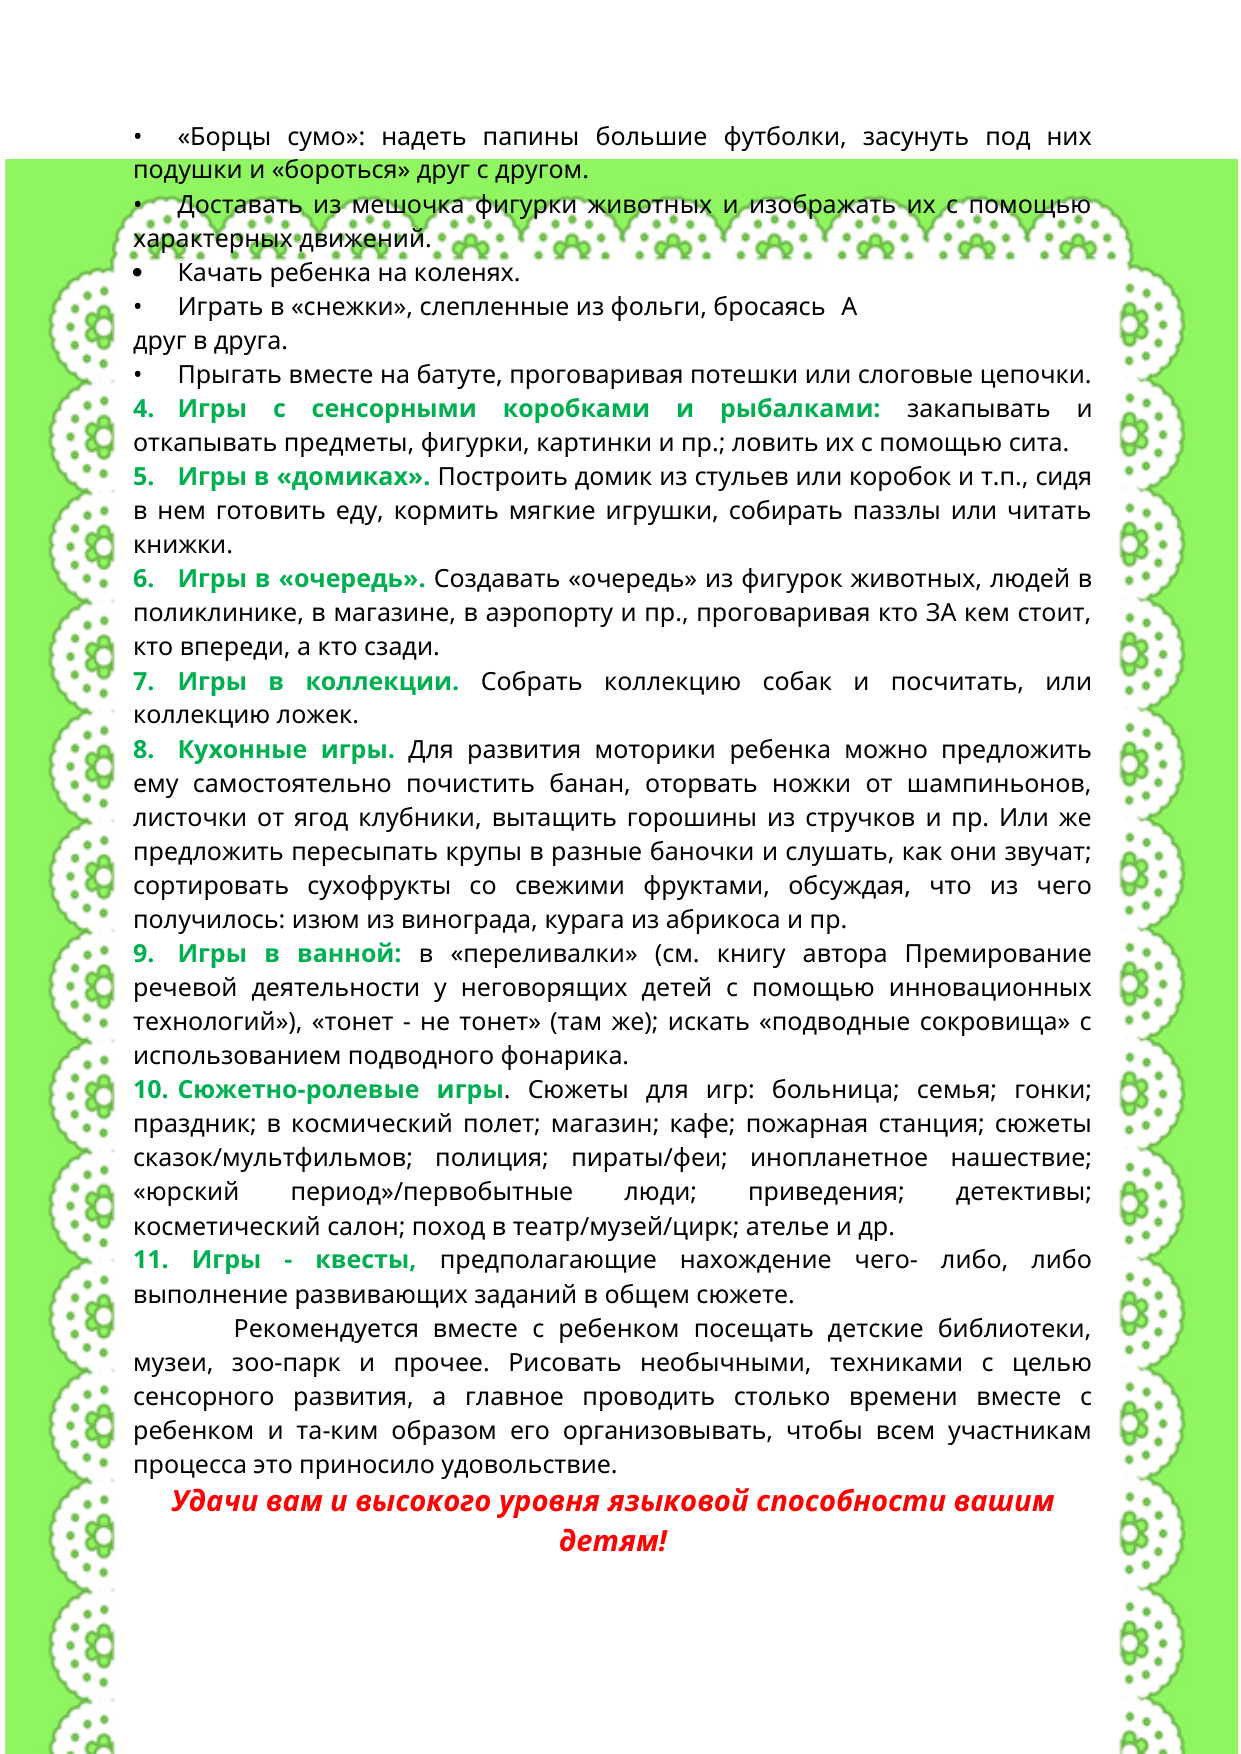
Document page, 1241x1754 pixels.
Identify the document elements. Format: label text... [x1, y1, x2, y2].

text 4. Игры с сенсорными коробками и рыбалками: закапывать и откапывать предметы, фигурки, картинки и пр.; ловить их с помощью сита. [133, 391, 1093, 459]
text • Прыгать вместе на батуте, проговаривая потешки или слоговые цепочки. [133, 357, 1093, 391]
text 9. Игры в ванной: в «переливалки» (см. книгу автора Премирование речевой деятельности у неговорящих детей с помощью инновационных технологий»), «тонет - не тонет» (там же); искать «подводные сокровища» с использованием подводного фонарика. [133, 936, 1093, 1072]
text 8. Кухонные игры. Для развития моторики ребенка можно предложить ему самостоятельно почистить банан, оторвать ножки от шампиньонов, листочки от ягод клубники, вытащить горошины из стручков и пр. Или же предложить пересыпать крупы в разные баночки и слушать, как они звучат; сортировать сухофрукты со свежими фруктами, обсуждая, что из чего получилось: изюм из винограда, курага из абрикоса и пр. [133, 731, 1093, 936]
text • «Борцы сумо»: надеть папины большие футболки, засунуть под них подушки и «бороться» друг с другом. [133, 118, 1093, 186]
picture [4, 159, 1239, 1754]
text 7. Игры в коллекции. Собрать коллекцию собак и посчитать, или коллекцию ложек. [133, 663, 1093, 731]
text 11. Игры - квесты, предполагающие нахождение чего- либо, либо выполнение развивающих заданий в общем сюжете. [133, 1242, 1093, 1310]
text Рекомендуется вместе с ребенком посещать детские библиотеки, музеи, зоо-парк и прочее. Рисовать необычными, техниками с целью сенсорного развития, а главное проводить столько времени вместе с ребенком и та-ким образом его организовывать, чтобы всем участникам процесса это приносило удовольствие. [133, 1310, 1093, 1481]
text 10. Сюжетно-ролевые игры. Сюжеты для игр: больница; семья; гонки; праздник; в космический полет; магазин; кафе; пожарная станция; сюжеты сказок/мультфильмов; полиция; пираты/феи; инопланетное нашествие; «юрский период»/первобытные люди; приведения; детективы; косметический салон; поход в театр/музей/цирк; ателье и др. [133, 1072, 1093, 1242]
list Качать ребенка на коленях. [133, 254, 1093, 288]
text друг в друга. [133, 322, 1093, 357]
text • Играть в «снежки», слепленные из фольги, бросаясь А [133, 288, 1093, 322]
text • Доставать из мешочка фигурки животных и изображать их с помощью характерных движений. [133, 186, 1093, 254]
text 5. Игры в «домиках». Построить домик из стульев или коробок и т.п., сидя в нем готовить еду, кормить мягкие игрушки, собирать паззлы или читать книжки. [133, 459, 1093, 561]
text Удачи вам и высокого уровня языковой способности вашим детям! [133, 1481, 1093, 1560]
text 6. Игры в «очередь». Создавать «очередь» из фигурок животных, людей в поликлинике, в магазине, в аэропорту и пр., проговаривая кто ЗА кем стоит, кто впереди, а кто сзади. [133, 561, 1093, 663]
